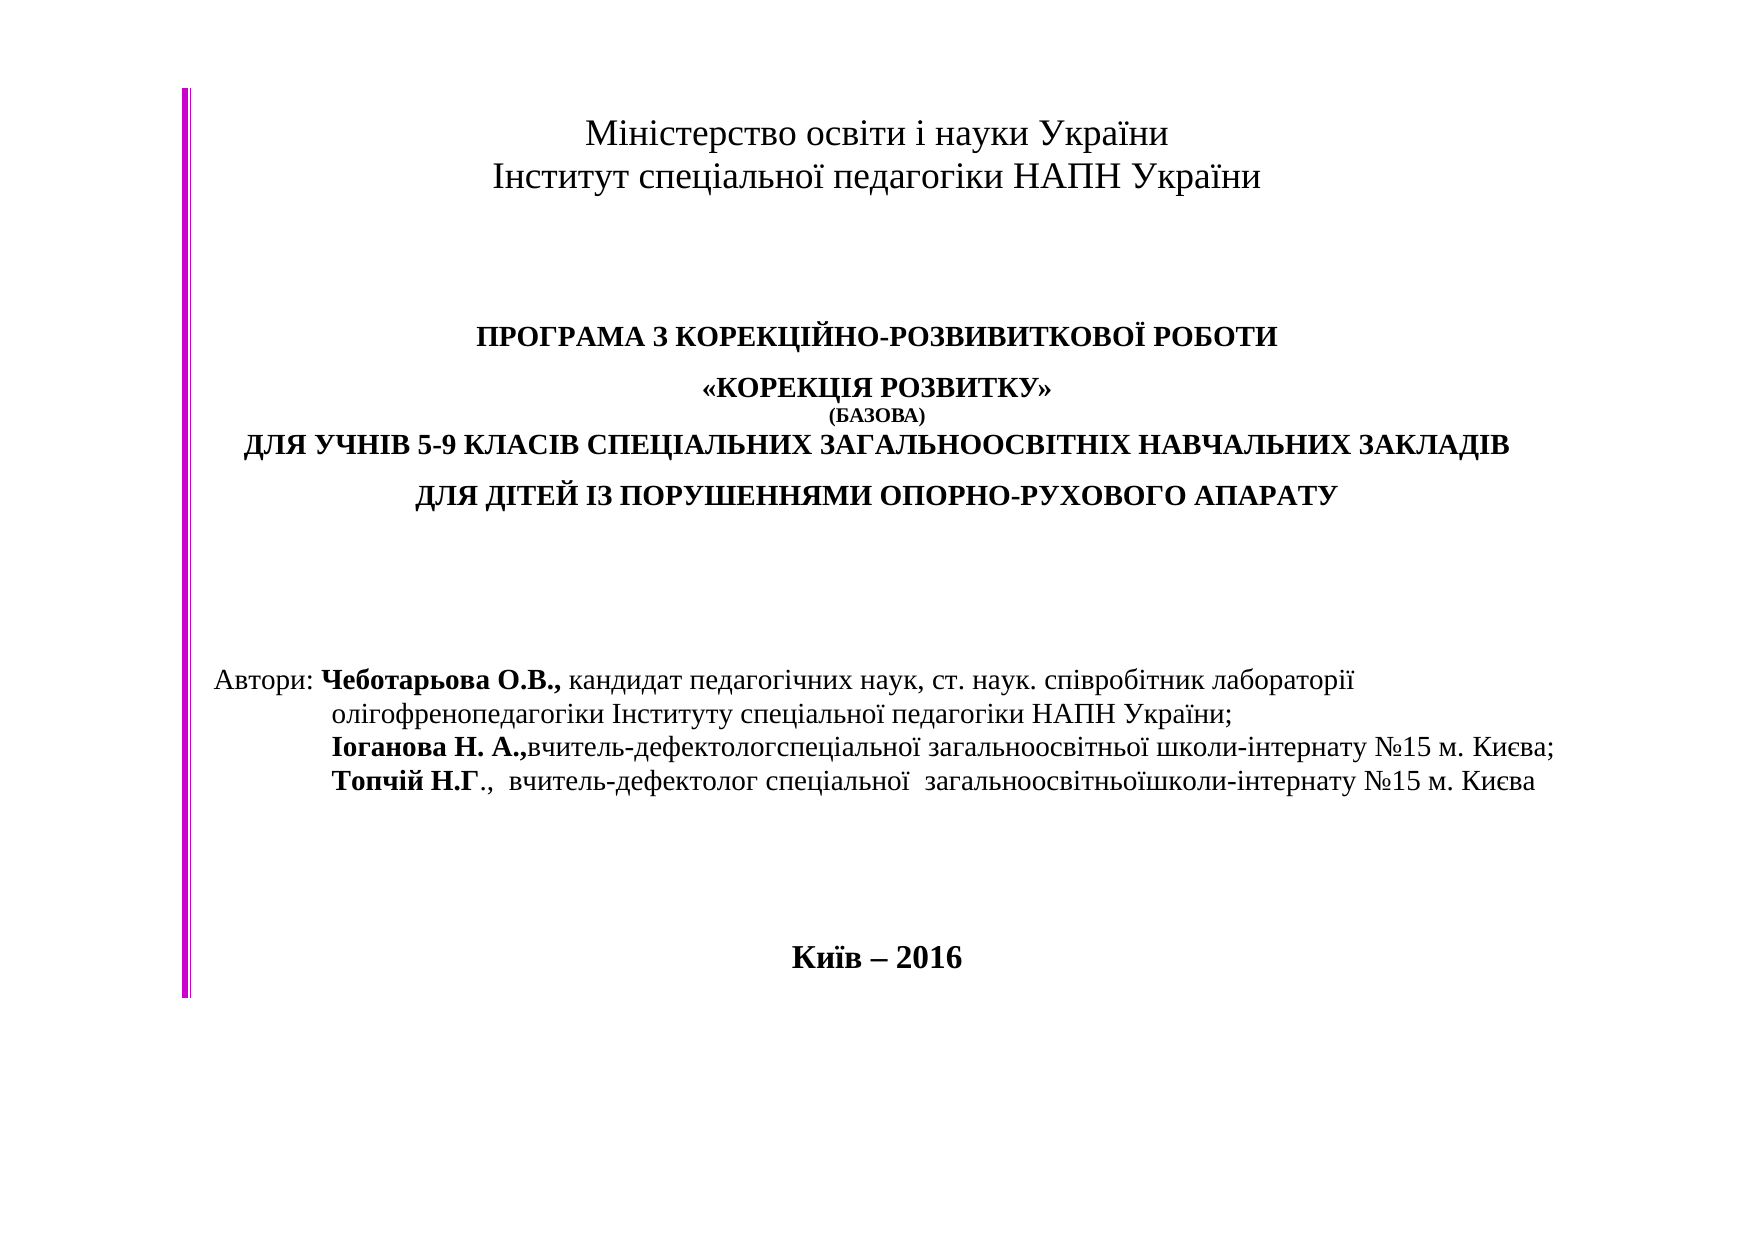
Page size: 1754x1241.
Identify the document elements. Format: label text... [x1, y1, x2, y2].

table_header Міністерство освіти і науки України Інститут спеціальної педагогіки НАПН України [191, 88, 1567, 252]
table_cell Київ – 2016 [191, 915, 1567, 998]
table_cell ПРОГРАМА З КОРЕКЦІЙНО-РОЗВИВИТКОВОЇ РОБОТИ «КОРЕКЦІЯ РОЗВИТКУ» (базова) ДЛЯ УЧНІВ 5-9 КЛАСІВ СПЕЦІАЛЬНИХ ЗАГАЛЬНООСВІТНІХ НАВЧАЛЬНИХ ЗАКЛАДІВ ДЛЯ ДІТЕЙ ІЗ ПОРУШЕННЯМИ ОПОРНО-РУХОВОГО АПАРАТУ Автори: Чеботарьова О.В., кандидат педагогічних наук, ст. наук. співробітник лабораторії олігофренопедагогіки Інституту спеціальної педагогіки НАПН України; Іоганова Н. А.,вчитель-дефектологспеціальної загальноосвітньої школи-інтернату №15 м. Києва; Топчій Н.Г., вчитель-дефектолог спеціальної загальноосвітньоїшколи-інтернату №15 м. Києва [191, 253, 1567, 915]
